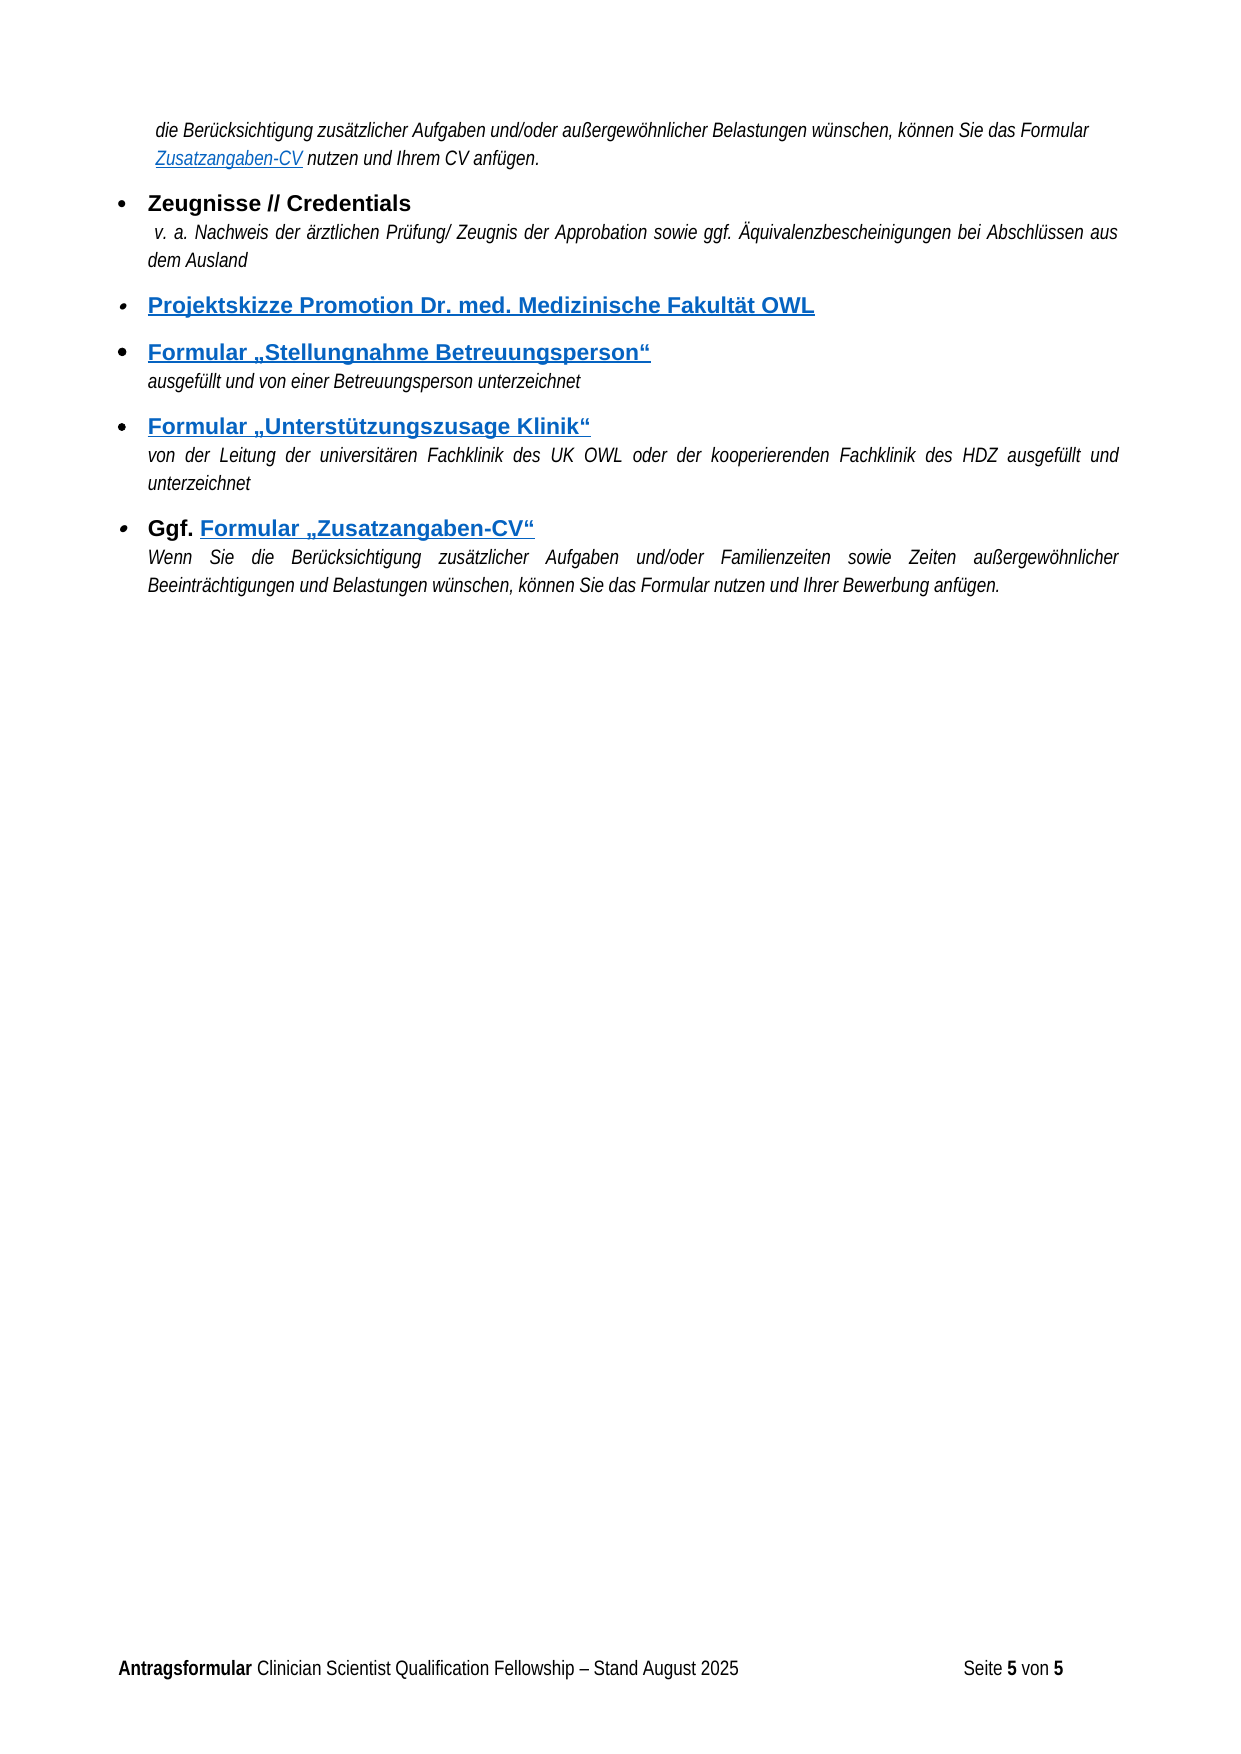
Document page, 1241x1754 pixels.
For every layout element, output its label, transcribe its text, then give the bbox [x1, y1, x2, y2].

list v. a. Nachweis der ärztlichen Prüfung/ Zeugnis der Approbation sowie ggf. Äquivalenzbescheinigungen bei Abschlüssen aus dem Ausland [148, 220, 1122, 271]
list Ggf. Formular „Zusatzangaben-CV“ [118, 515, 1122, 541]
list Zeugnisse // Credentials [118, 190, 1122, 216]
list Projektskizze Promotion Dr. med. Medizinische Fakultät OWL [118, 292, 1122, 318]
list ausgefüllt und von einer Betreuungsperson unterzeichnet [148, 369, 1122, 393]
list von der Leitung der universitären Fachklinik des UK OWL oder der kooperierenden Fachklinik des HDZ ausgefüllt und unterzeichnet [148, 443, 1122, 494]
list Wenn Sie die Berücksichtigung zusätzlicher Aufgaben und/oder Familienzeiten sowie Zeiten außergewöhnlicher Beeinträchtigungen und Belastungen wünschen, können Sie das Formular nutzen und Ihrer Bewerbung anfügen. [148, 545, 1122, 596]
list Formular „Stellungnahme Betreuungsperson“ [118, 338, 1122, 365]
list Formular „Unterstützungszusage Klinik“ [118, 413, 1122, 439]
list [118, 118, 1122, 169]
